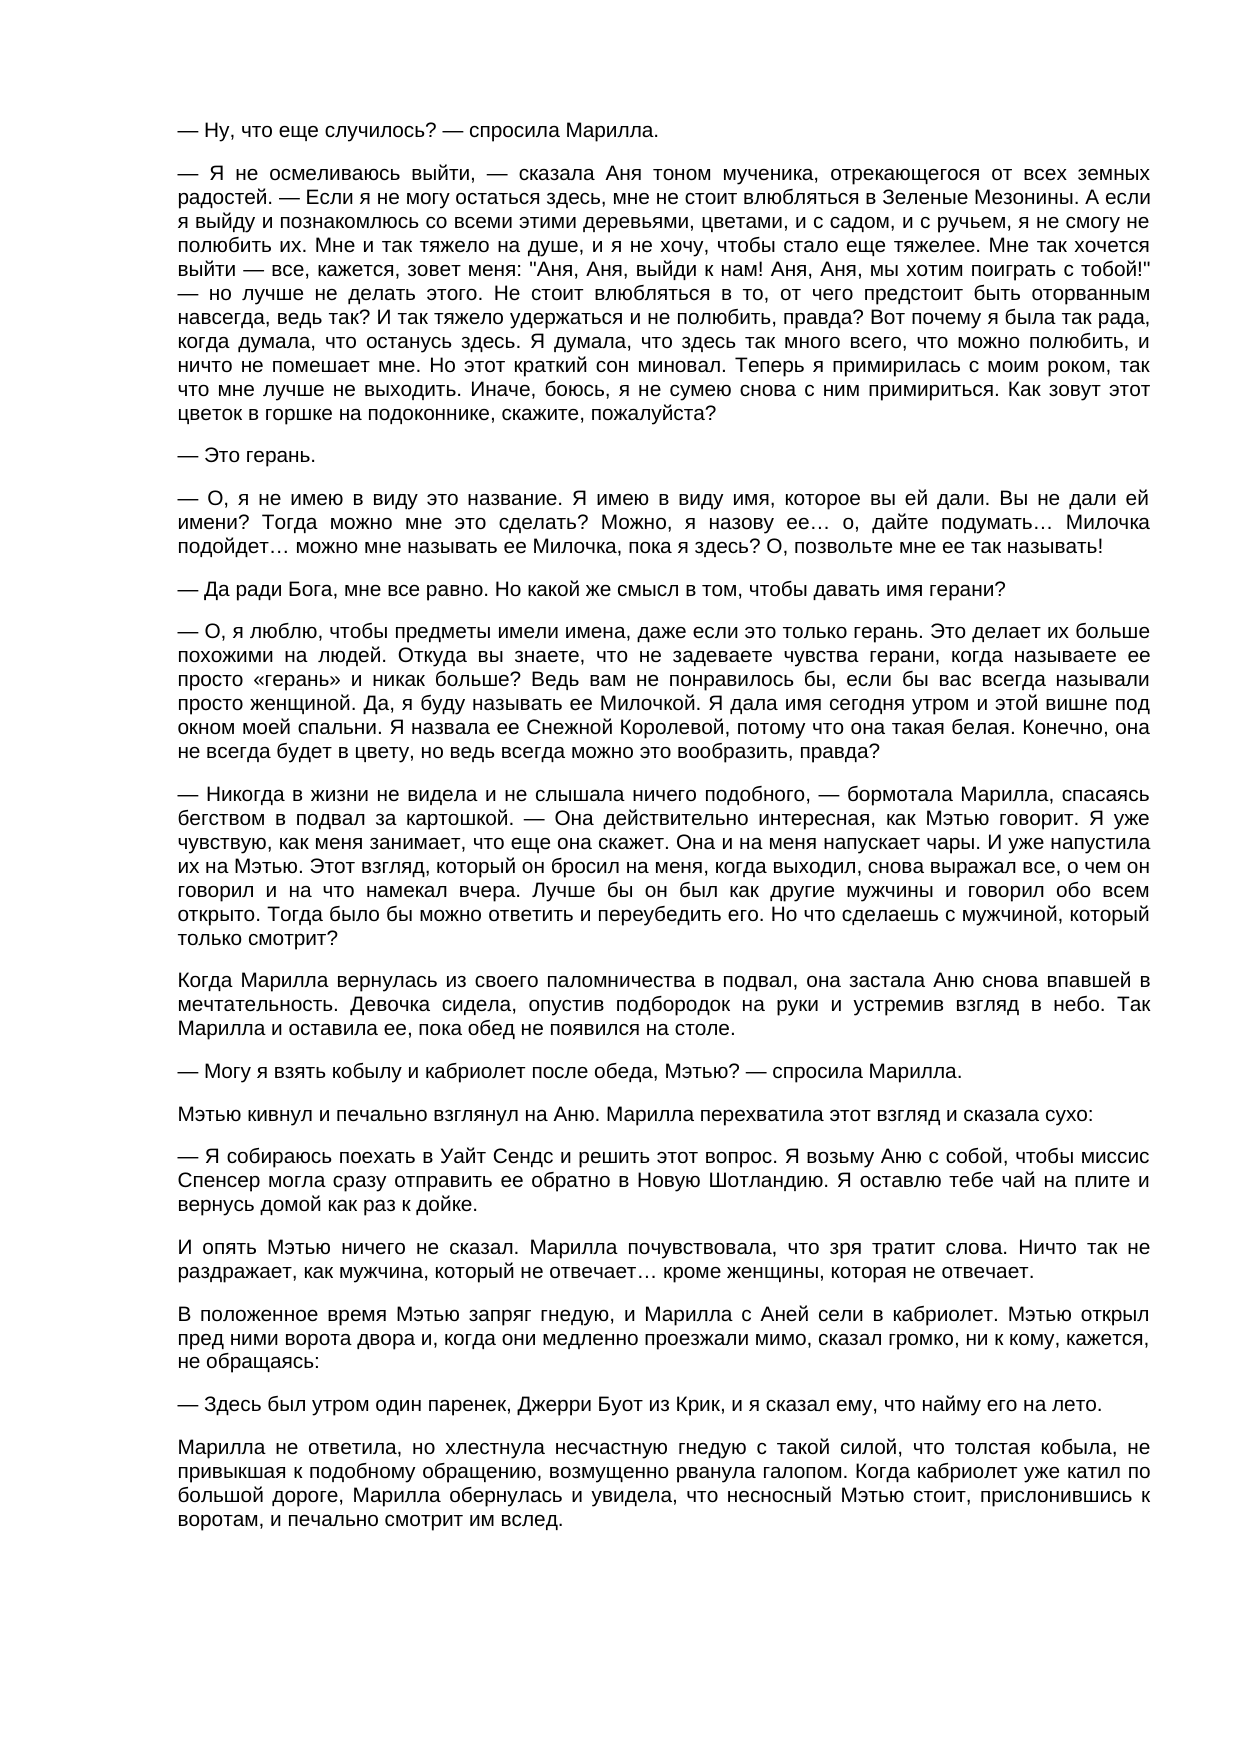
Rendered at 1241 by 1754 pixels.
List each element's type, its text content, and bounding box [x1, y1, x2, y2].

text — Я собираюсь поехать в Уайт Сендс и решить этот вопрос. Я возьму Аню с собой, чтобы миссис Спенсер могла сразу отправить ее обратно в Новую Шотландию. Я оставлю тебе чай на плите и вернусь домой как раз к дойке. [177, 1144, 1152, 1216]
text Марилла не ответила, но хлестнула несчастную гнедую с такой силой, что толстая кобыла, не привыкшая к подобному обращению, возмущенно рванула галопом. Когда кабриолет уже катил по большой дороге, Марилла обернулась и увидела, что несносный Мэтью стоит, прислонившись к воротам, и печально смотрит им вслед. [177, 1435, 1152, 1531]
text В положенное время Мэтью запряг гнедую, и Марилла с Аней сели в кабриолет. Мэтью открыл пред ними ворота двора и, когда они медленно проезжали мимо, сказал громко, ни к кому, кажется, не обращаясь: [177, 1301, 1152, 1373]
text — Здесь был утром один паренек, Джерри Буот из Крик, и я сказал ему, что найму его на лето. [177, 1392, 1152, 1416]
text — Ну, что еще случилось? — спросила Марилла. [177, 118, 1152, 142]
text Мэтью кивнул и печально взглянул на Аню. Марилла перехватила этот взгляд и сказала сухо: [177, 1101, 1152, 1125]
text — Да ради Бога, мне все равно. Но какой же смысл в том, чтобы давать имя герани? [177, 576, 1152, 600]
text — Это герань. [177, 443, 1152, 467]
text — Я не осмеливаюсь выйти, — сказала Аня тоном мученика, отрекающегося от всех земных радостей. — Если я не могу остаться здесь, мне не стоит влюбляться в Зеленые Мезонины. А если я выйду и познакомлюсь со всеми этими деревьями, цветами, и с садом, и с ручьем, я не смогу не полюбить их. Мне и так тяжело на душе, и я не хочу, чтобы стало еще тяжелее. Мне так хочется выйти — все, кажется, зовет меня: "Аня, Аня, выйди к нам! Аня, Аня, мы хотим поиграть с тобой!" — но лучше не делать этого. Не стоит влюбляться в то, от чего предстоит быть оторванным навсегда, ведь так? И так тяжело удержаться и не полюбить, правда? Вот почему я была так рада, когда думала, что останусь здесь. Я думала, что здесь так много всего, что можно полюбить, и ничто не помешает мне. Но этот краткий сон миновал. Теперь я примирилась с моим роком, так что мне лучше не выходить. Иначе, боюсь, я не сумею снова с ним примириться. Как зовут этот цветок в горшке на подоконнике, скажите, пожалуйста? [177, 161, 1152, 424]
text — Могу я взять кобылу и кабриолет после обеда, Мэтью? — спросила Марилла. [177, 1059, 1152, 1083]
text — Никогда в жизни не видела и не слышала ничего подобного, — бормотала Марилла, спасаясь бегством в подвал за картошкой. — Она действительно интересная, как Мэтью говорит. Я уже чувствую, как меня занимает, что еще она скажет. Она и на меня напускает чары. И уже напустила их на Мэтью. Этот взгляд, который он бросил на меня, когда выходил, снова выражал все, о чем он говорил и на что намекал вчера. Лучше бы он был как другие мужчины и говорил обо всем открыто. Тогда было бы можно ответить и переубедить его. Но что сделаешь с мужчиной, который только смотрит? [177, 782, 1152, 949]
text И опять Мэтью ничего не сказал. Марилла почувствовала, что зря тратит слова. Ничто так не раздражает, как мужчина, который не отвечает… кроме женщины, которая не отвечает. [177, 1235, 1152, 1283]
text — О, я не имею в виду это название. Я имею в виду имя, которое вы ей дали. Вы не дали ей имени? Тогда можно мне это сделать? Можно, я назову ее… о, дайте подумать… Милочка подойдет… можно мне называть ее Милочка, пока я здесь? О, позвольте мне ее так называть! [177, 486, 1152, 558]
text — О, я люблю, чтобы предметы имели имена, даже если это только герань. Это делает их больше похожими на людей. Откуда вы знаете, что не задеваете чувства герани, когда называете ее просто «герань» и никак больше? Ведь вам не понравилось бы, если бы вас всегда называли просто женщиной. Да, я буду называть ее Милочкой. Я дала имя сегодня утром и этой вишне под окном моей спальни. Я назвала ее Снежной Королевой, потому что она такая белая. Конечно, она не всегда будет в цвету, но ведь всегда можно это вообразить, правда? [177, 619, 1152, 763]
text Когда Марилла вернулась из своего паломничества в подвал, она застала Аню снова впавшей в мечтательность. Девочка сидела, опустив подбородок на руки и устремив взгляд в небо. Так Марилла и оставила ее, пока обед не появился на столе. [177, 968, 1152, 1040]
